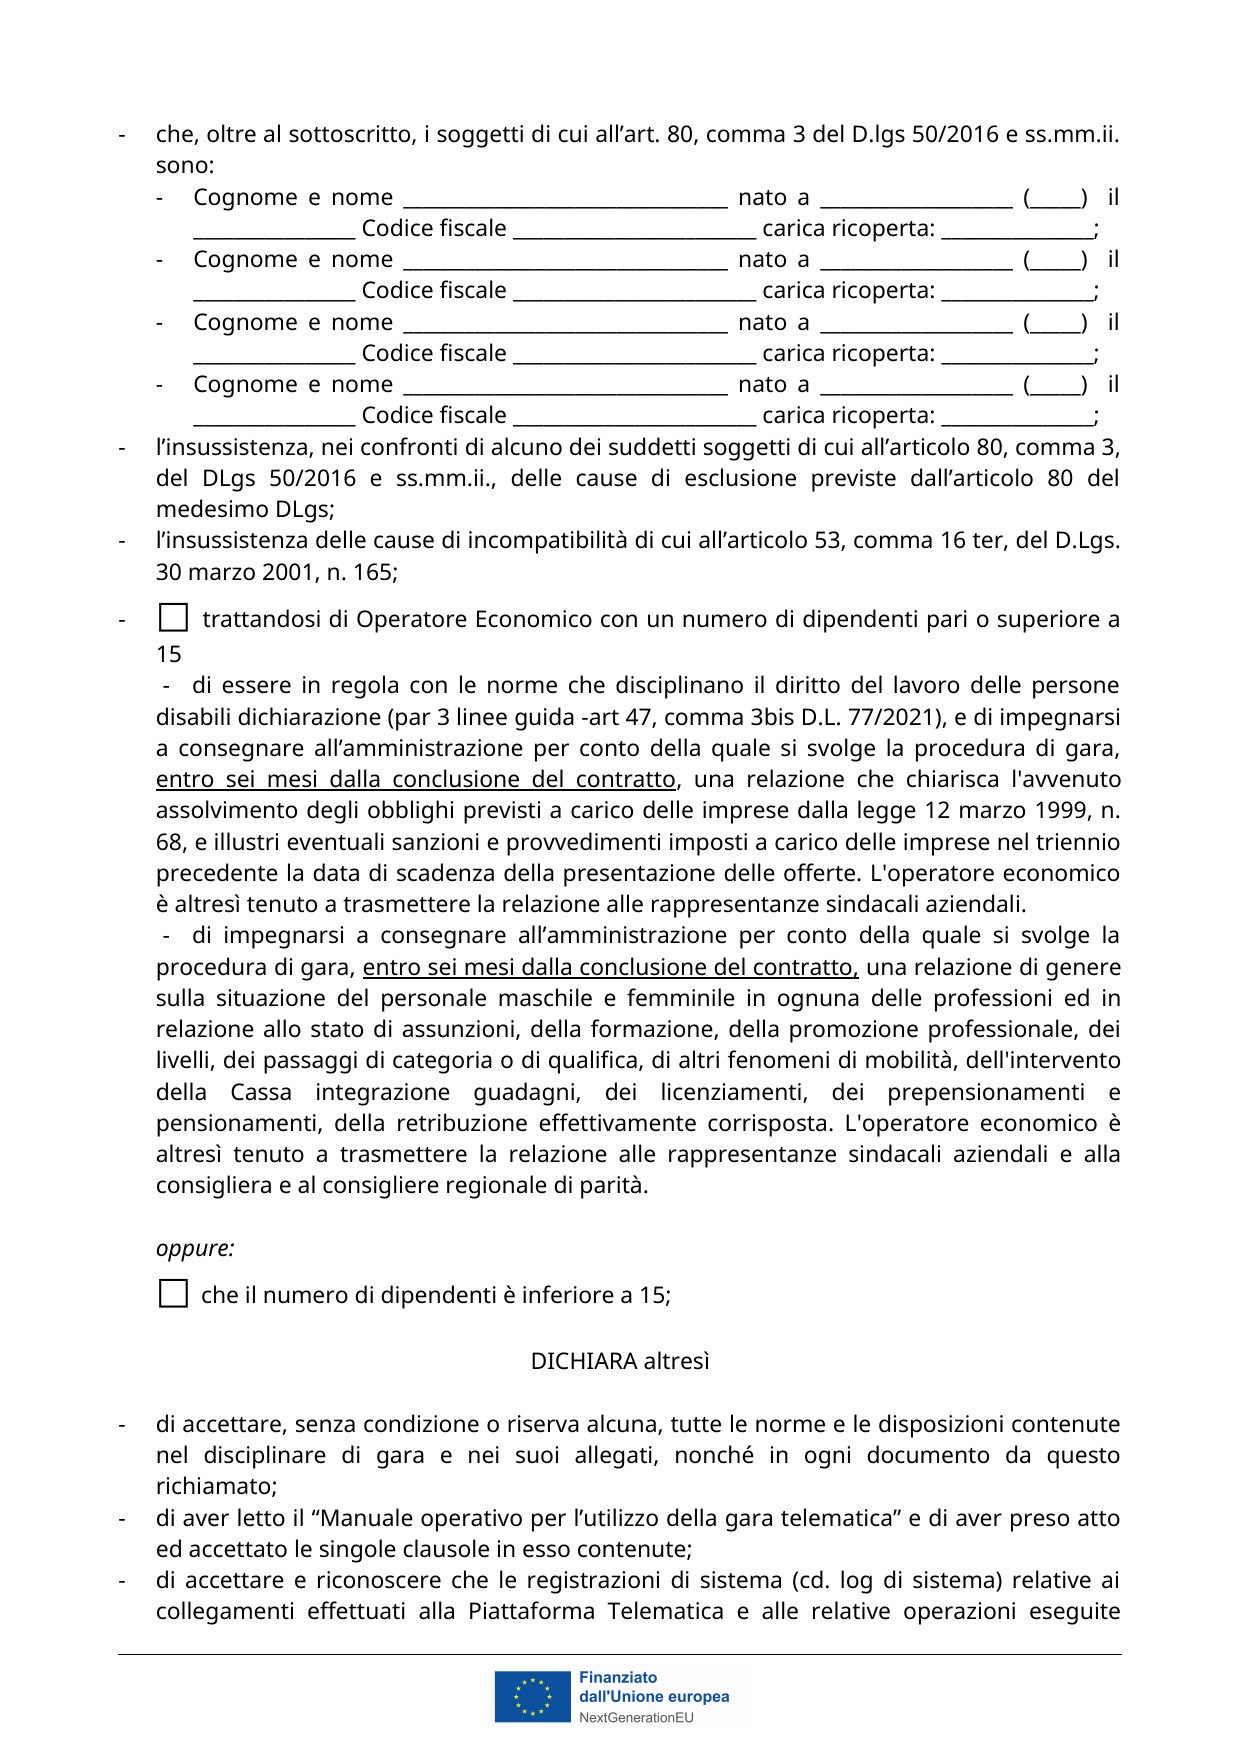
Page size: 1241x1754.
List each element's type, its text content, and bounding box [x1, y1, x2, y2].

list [118, 1564, 1122, 1626]
list l’insussistenza delle cause di incompatibilità di cui all’articolo 53, comma 16 ter, del D.Lgs. 30 marzo 2001, n. 165; [118, 524, 1122, 587]
list di impegnarsi a consegnare all’amministrazione per conto della quale si svolge la procedura di gara, entro sei mesi dalla conclusione del contratto, una relazione di genere sulla situazione del personale maschile e femminile in ognuna delle professioni ed in relazione allo stato di assunzioni, della formazione, della promozione professionale, dei livelli, dei passaggi di categoria o di qualifica, di altri fenomeni di mobilità, dell'intervento della Cassa integrazione guadagni, dei licenziamenti, dei prepensionamenti e pensionamenti, della retribuzione effettivamente corrisposta. L'operatore economico è altresì tenuto a trasmettere la relazione alle rappresentanze sindacali aziendali e alla consigliera e al consigliere regionale di parità. [156, 919, 1122, 1200]
list Cognome e nome ________________________________ nato a ___________________ (_____) il ________________ Codice fiscale ________________________ carica ricoperta: _______________; [156, 306, 1122, 368]
picture [489, 1663, 750, 1729]
list Cognome e nome ________________________________ nato a ___________________ (_____) il ________________ Codice fiscale ________________________ carica ricoperta: _______________; [156, 243, 1122, 306]
list Cognome e nome ________________________________ nato a ___________________ (_____) il ________________ Codice fiscale ________________________ carica ricoperta: _______________; [156, 181, 1122, 243]
list □ trattandosi di Operatore Economico con un numero di dipendenti pari o superiore a 15 [118, 587, 1122, 669]
list l’insussistenza, nei confronti di alcuno dei suddetti soggetti di cui all’articolo 80, comma 3, del DLgs 50/2016 e ss.mm.ii., delle cause di esclusione previste dall’articolo 80 del medesimo DLgs; [118, 431, 1122, 524]
text oppure: [156, 1232, 1122, 1263]
list di accettare, senza condizione o riserva alcuna, tutte le norme e le disposizioni contenute nel disciplinare di gara e nei suoi allegati, nonché in ogni documento da questo richiamato; [118, 1408, 1122, 1501]
list di aver letto il “Manuale operativo per l’utilizzo della gara telematica” e di aver preso atto ed accettato le singole clausole in esso contenute; [118, 1501, 1122, 1564]
text DICHIARA altresì [118, 1345, 1122, 1376]
list di essere in regola con le norme che disciplinano il diritto del lavoro delle persone disabili dichiarazione (par 3 linee guida -art 47, comma 3bis D.L. 77/2021), e di impegnarsi a consegnare all’amministrazione per conto della quale si svolge la procedura di gara, entro sei mesi dalla conclusione del contratto, una relazione che chiarisca l'avvenuto assolvimento degli obblighi previsti a carico delle imprese dalla legge 12 marzo 1999, n. 68, e illustri eventuali sanzioni e provvedimenti imposti a carico delle imprese nel triennio precedente la data di scadenza della presentazione delle offerte. L'operatore economico è altresì tenuto a trasmettere la relazione alle rappresentanze sindacali aziendali. [156, 669, 1122, 919]
text □ che il numero di dipendenti è inferiore a 15; [156, 1263, 1122, 1314]
list Cognome e nome ________________________________ nato a ___________________ (_____) il ________________ Codice fiscale ________________________ carica ricoperta: _______________; [156, 368, 1122, 431]
list che, oltre al sottoscritto, i soggetti di cui all’art. 80, comma 3 del D.lgs 50/2016 e ss.mm.ii. sono: [118, 118, 1122, 181]
